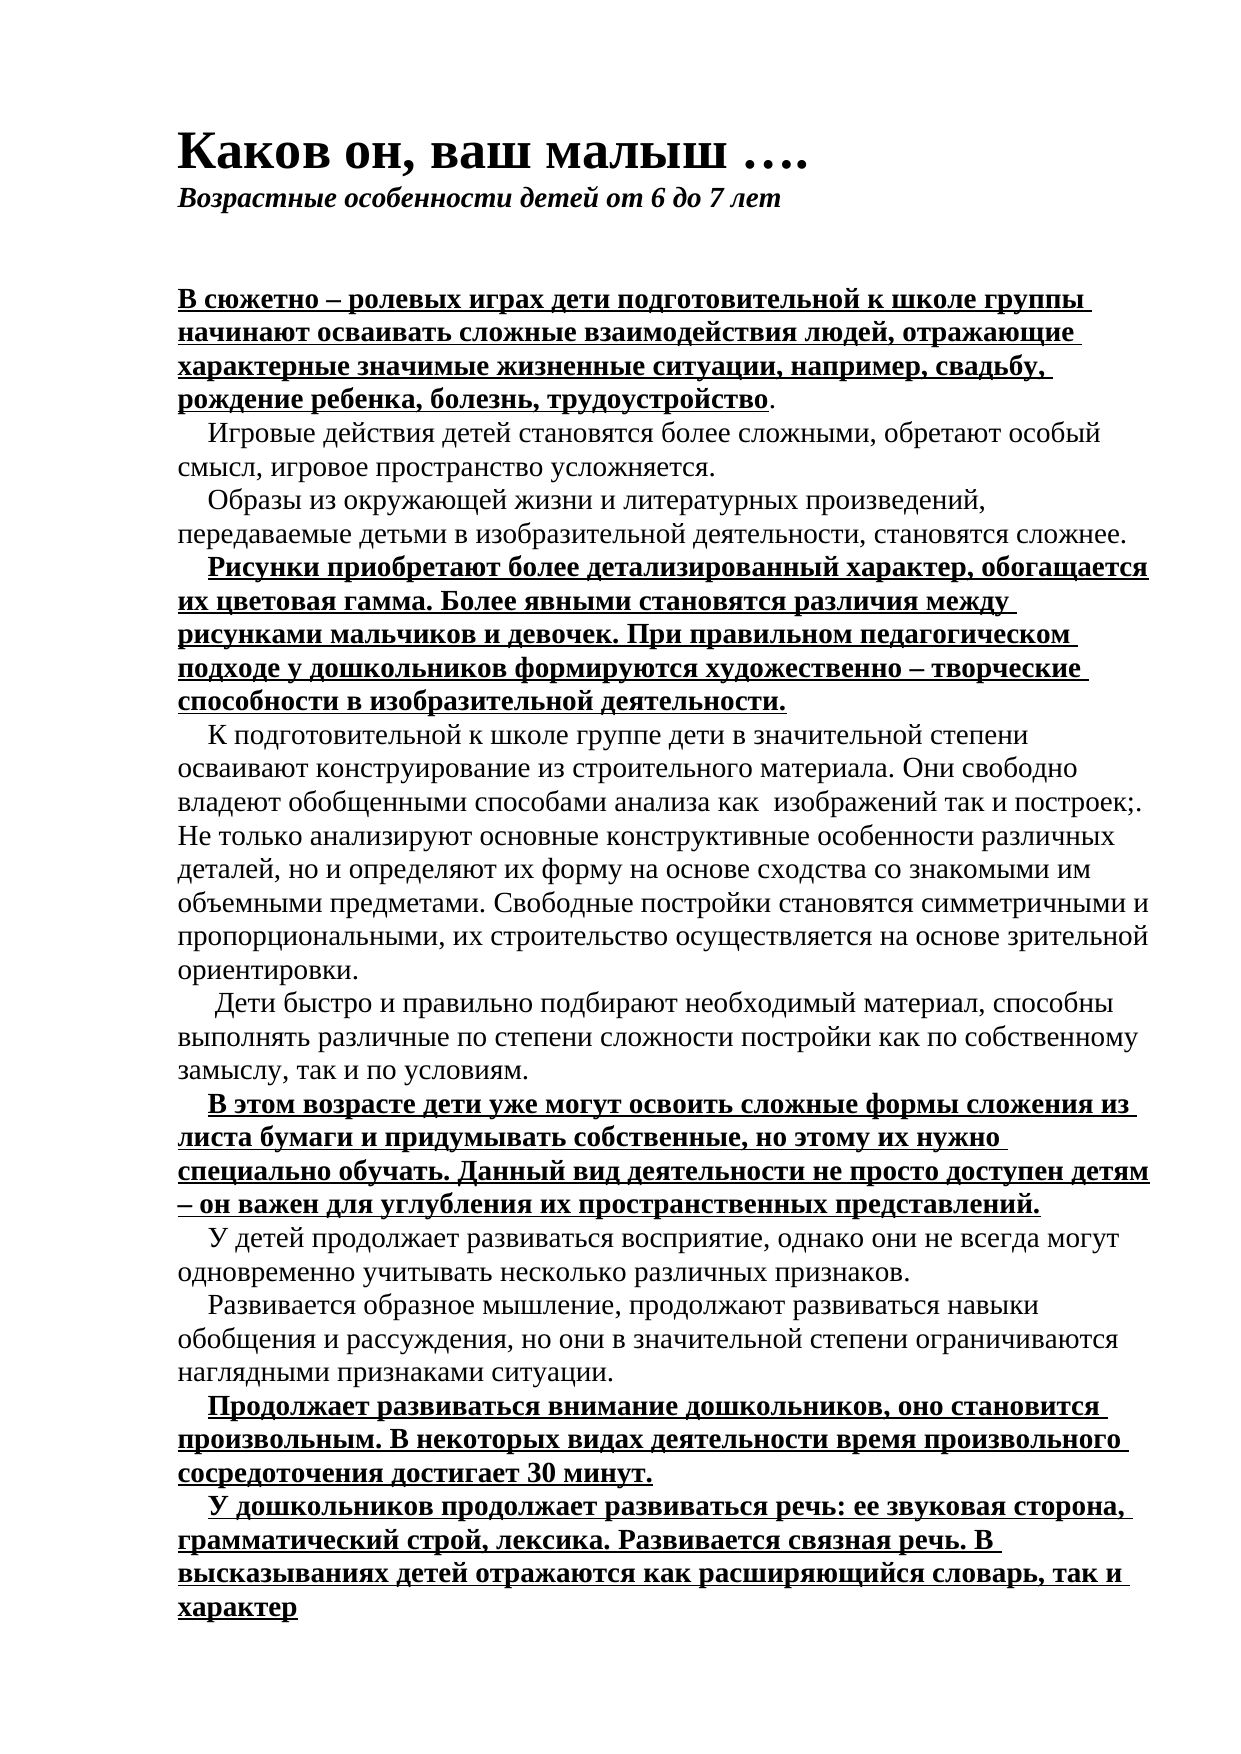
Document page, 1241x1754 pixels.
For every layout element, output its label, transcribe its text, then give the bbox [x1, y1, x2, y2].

text У детей продолжает развиваться восприятие, однако они не всегда могут одновременно учитывать несколько различных признаков. [177, 1220, 1152, 1287]
text Образы из окружающей жизни и литературных произведений, передаваемые детьми в изобразительной деятельности, становятся сложнее. [177, 482, 1152, 549]
text В этом возрасте дети уже могут освоить сложные формы сложения из листа бумаги и придумывать собственные, но этому их нужно специально обучать. Данный вид деятельности не просто доступен детям – он важен для углубления их пространственных представлений. [177, 1086, 1152, 1220]
text Продолжает развиваться внимание дошкольников, оно становится произвольным. В некоторых видах деятельности время произвольного сосредоточения достигает 30 минут. [177, 1388, 1152, 1488]
text Игровые действия детей становятся более сложными, обретают особый смысл, игровое пространство усложняется. [177, 415, 1152, 482]
text Развивается образное мышление, продолжают развиваться навыки обобщения и рассуждения, но они в значительной степени ограничиваются наглядными признаками ситуации. [177, 1287, 1152, 1388]
text К подготовительной к школе группе дети в значительной степени осваивают конструирование из строительного материала. Они свободно владеют обобщенными способами анализа как изображений так и построек;. Не только анализируют основные конструктивные особенности различных деталей, но и определяют их форму на основе сходства со знакомыми им объемными предметами. Свободные постройки становятся симметричными и пропорциональными, их строительство осуществляется на основе зрительной ориентировки. [177, 717, 1152, 985]
text Возрастные особенности детей от 6 до 7 лет [177, 180, 1152, 214]
text Дети быстро и правильно подбирают необходимый материал, способны выполнять различные по степени сложности постройки как по собственному замыслу, так и по условиям. [177, 985, 1152, 1086]
text Рисунки приобретают более детализированный характер, обогащается их цветовая гамма. Более явными становятся различия между рисунками мальчиков и девочек. При правильном педагогическом подходе у дошкольников формируются художественно – творческие способности в изобразительной деятельности. [177, 549, 1152, 717]
text В сюжетно – ролевых играх дети подготовительной к школе группы начинают осваивать сложные взаимодействия людей, отражающие характерные значимые жизненные ситуации, например, свадьбу, рождение ребенка, болезнь, трудоустройство. [177, 281, 1152, 415]
text У дошкольников продолжает развиваться речь: ее звуковая сторона, грамматический строй, лексика. Развивается связная речь. В высказываниях детей отражаются как расширяющийся словарь, так и характер [177, 1488, 1152, 1623]
text Каков он, ваш малыш …. [177, 118, 1152, 180]
